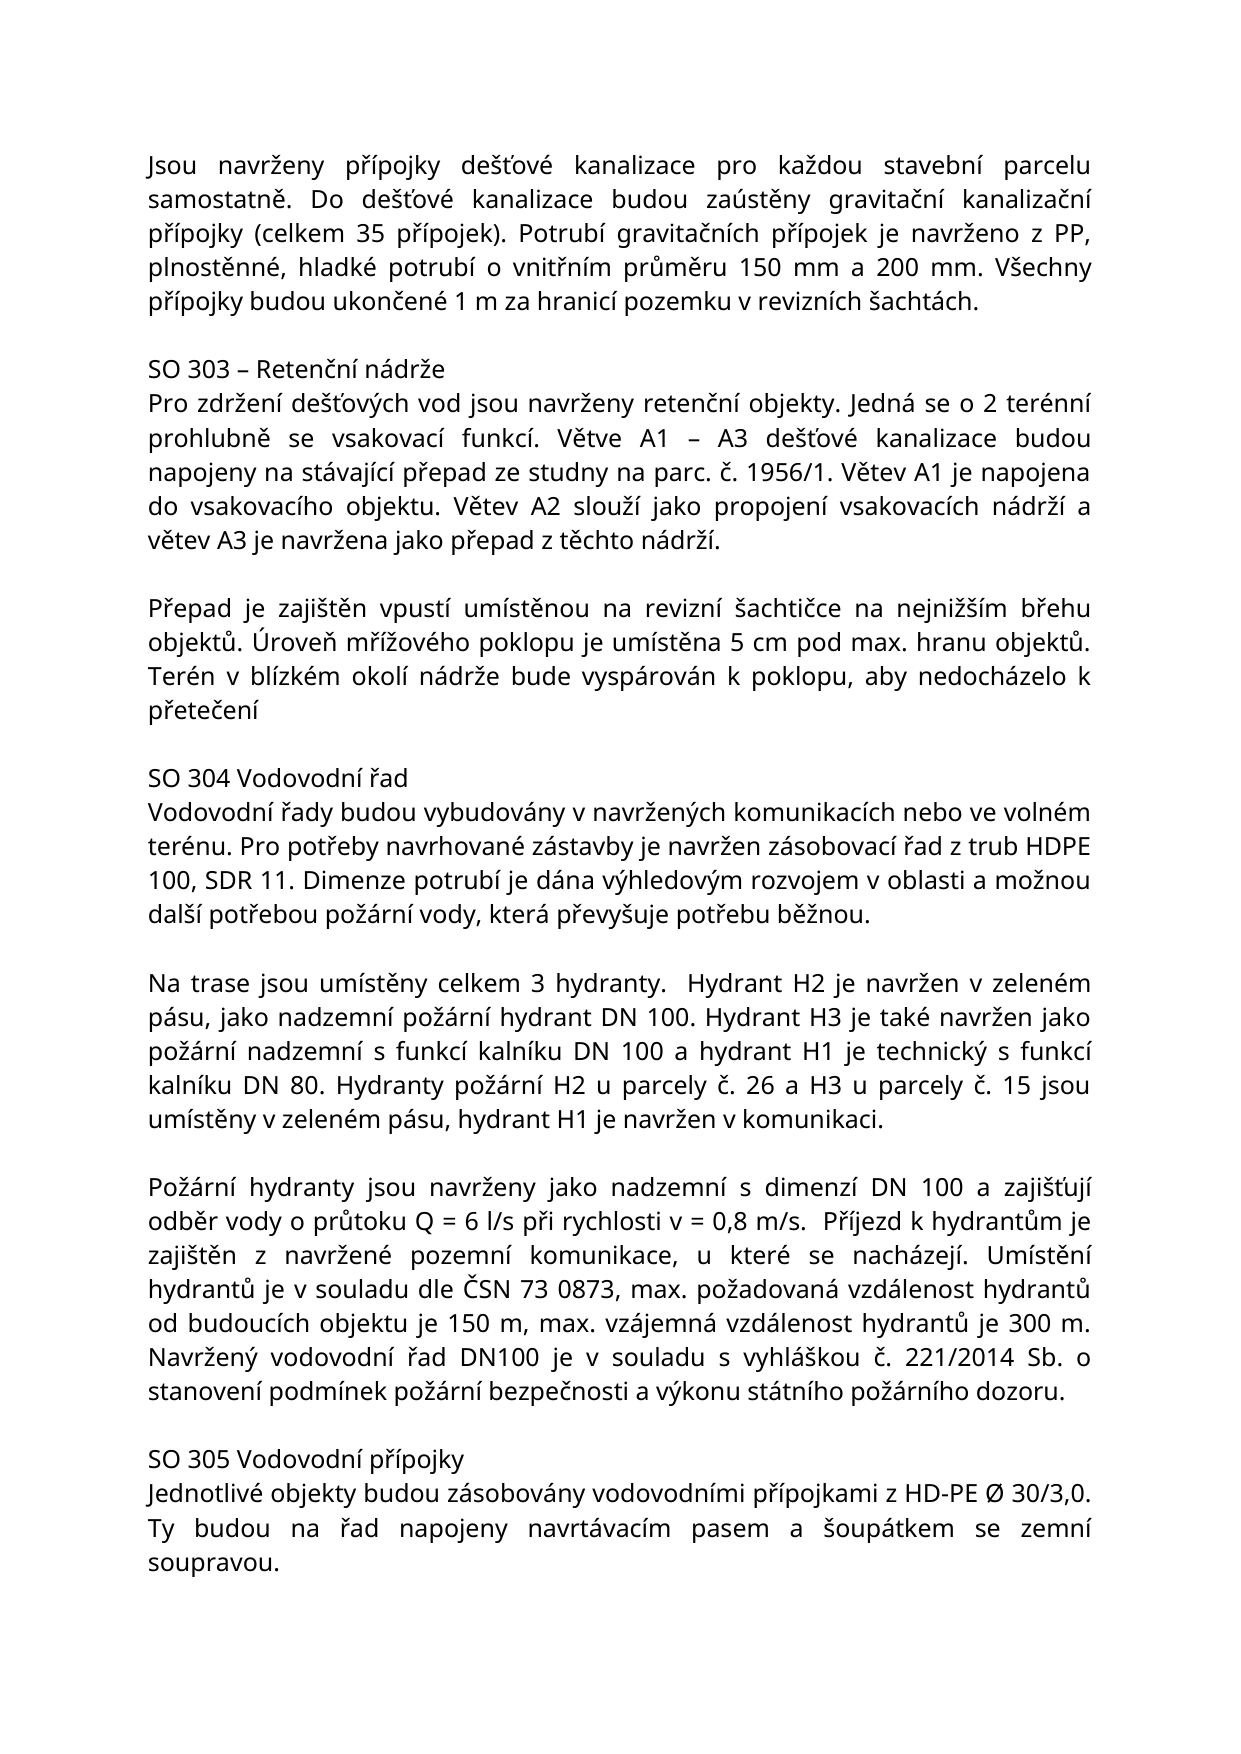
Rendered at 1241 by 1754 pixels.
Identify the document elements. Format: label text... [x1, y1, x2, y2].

text Na trase jsou umístěny celkem 3 hydranty. Hydrant H2 je navržen v zeleném pásu, jako nadzemní požární hydrant DN 100. Hydrant H3 je také navržen jako požární nadzemní s funkcí kalníku DN 100 a hydrant H1 je technický s funkcí kalníku DN 80. Hydranty požární H2 u parcely č. 26 a H3 u parcely č. 15 jsou umístěny v zeleném pásu, hydrant H1 je navržen v komunikaci. [148, 965, 1092, 1136]
text Jsou navrženy přípojky dešťové kanalizace pro každou stavební parcelu samostatně. Do dešťové kanalizace budou zaústěny gravitační kanalizační přípojky (celkem 35 přípojek). Potrubí gravitačních přípojek je navrženo z PP, plnostěnné, hladké potrubí o vnitřním průměru 150 mm a 200 mm. Všechny přípojky budou ukončené 1 m za hranicí pozemku v revizních šachtách. [148, 148, 1092, 318]
text Jednotlivé objekty budou zásobovány vodovodními přípojkami z HD-PE Ø 30/3,0. Ty budou na řad napojeny navrtávacím pasem a šoupátkem se zemní soupravou. [148, 1476, 1092, 1578]
text Pro zdržení dešťových vod jsou navrženy retenční objekty. Jedná se o 2 terénní prohlubně se vsakovací funkcí. Větve A1 – A3 dešťové kanalizace budou napojeny na stávající přepad ze studny na parc. č. 1956/1. Větev A1 je napojena do vsakovacího objektu. Větev A2 slouží jako propojení vsakovacích nádrží a větev A3 je navržena jako přepad z těchto nádrží. [148, 386, 1092, 556]
text Přepad je zajištěn vpustí umístěnou na revizní šachtičce na nejnižším břehu objektů. Úroveň mřížového poklopu je umístěna 5 cm pod max. hranu objektů. Terén v blízkém okolí nádrže bude vyspárován k poklopu, aby nedocházelo k přetečení [148, 591, 1092, 727]
text SO 304 Vodovodní řad [148, 761, 1092, 795]
text SO 305 Vodovodní přípojky [148, 1442, 1092, 1476]
text Požární hydranty jsou navrženy jako nadzemní s dimenzí DN 100 a zajišťují odběr vody o průtoku Q = 6 l/s při rychlosti v = 0,8 m/s. Příjezd k hydrantům je zajištěn z navržené pozemní komunikace, u které se nacházejí. Umístění hydrantů je v souladu dle ČSN 73 0873, max. požadovaná vzdálenost hydrantů od budoucích objektu je 150 m, max. vzájemná vzdálenost hydrantů je 300 m. Navržený vodovodní řad DN100 je v souladu s vyhláškou č. 221/2014 Sb. o stanovení podmínek požární bezpečnosti a výkonu státního požárního dozoru. [148, 1169, 1092, 1408]
text SO 303 – Retenční nádrže [148, 352, 1092, 386]
text Vodovodní řady budou vybudovány v navržených komunikacích nebo ve volném terénu. Pro potřeby navrhované zástavby je navržen zásobovací řad z trub HDPE 100, SDR 11. Dimenze potrubí je dána výhledovým rozvojem v oblasti a možnou další potřebou požární vody, která převyšuje potřebu běžnou. [148, 795, 1092, 931]
